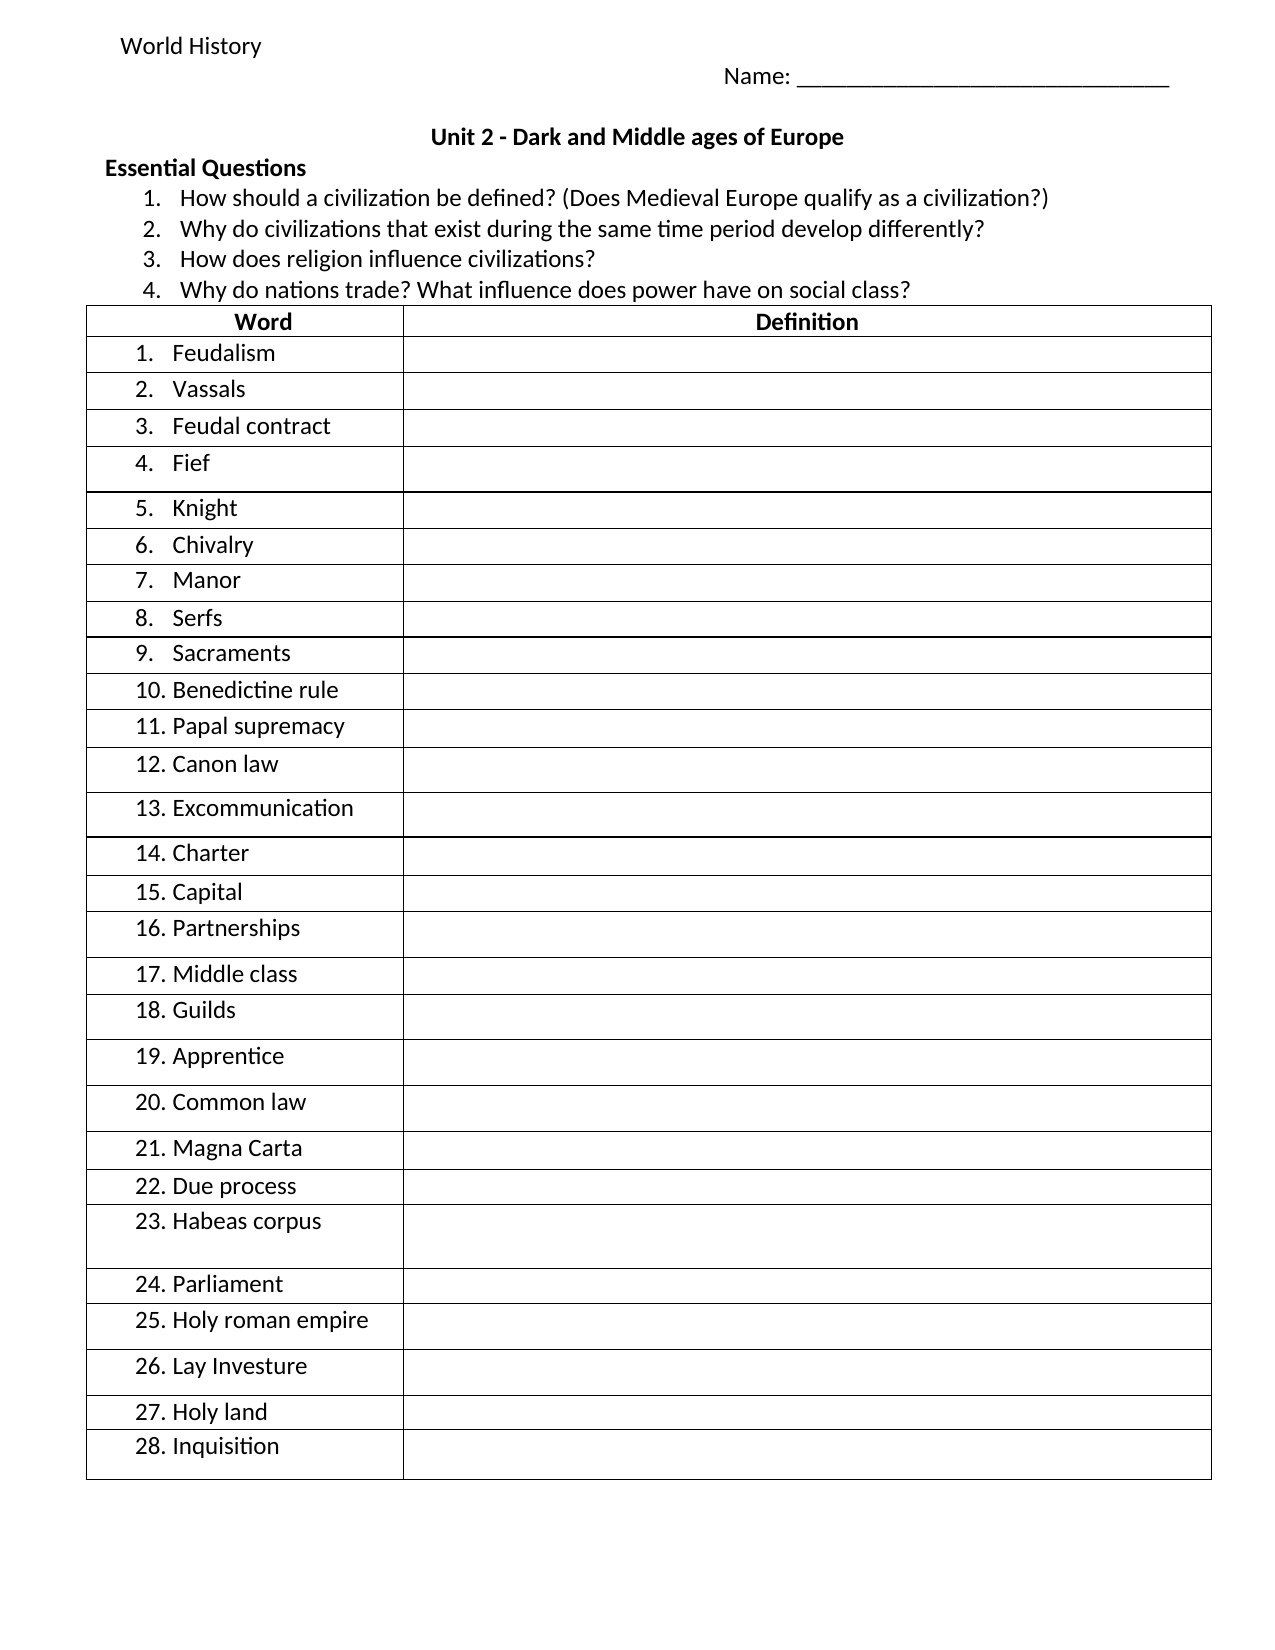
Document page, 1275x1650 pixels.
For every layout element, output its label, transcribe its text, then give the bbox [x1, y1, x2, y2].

table_cell [404, 1205, 1211, 1268]
table_cell Middle class [87, 958, 403, 993]
table_cell Common law [87, 1086, 403, 1131]
table_cell Manor [87, 565, 403, 601]
table_cell [404, 674, 1211, 709]
table_cell Benedictine rule [87, 674, 403, 709]
table_cell [404, 638, 1211, 673]
table_header Definition [404, 306, 1211, 336]
table_cell [404, 1430, 1211, 1479]
table_cell [404, 1132, 1211, 1169]
table_cell [404, 1304, 1211, 1349]
table_cell [404, 410, 1211, 446]
table_cell [404, 958, 1211, 993]
table_cell Lay Investure [87, 1350, 403, 1395]
table_cell [404, 912, 1211, 957]
table_cell Papal supremacy [87, 710, 403, 747]
table_cell [404, 602, 1211, 636]
table_cell Serfs [87, 602, 403, 636]
table_cell [404, 447, 1211, 491]
table_cell [404, 748, 1211, 792]
table_cell Capital [87, 876, 403, 911]
table_cell Excommunication [87, 793, 403, 836]
table_cell [404, 710, 1211, 747]
table_cell Holy roman empire [87, 1304, 403, 1349]
list Why do civilizations that exist during the same time period develop differently? [142, 213, 1170, 244]
table_cell Feudal contract [87, 410, 403, 446]
table_cell [404, 337, 1211, 372]
table_cell Charter [87, 838, 403, 875]
table_cell Sacraments [87, 638, 403, 673]
table_cell [404, 1269, 1211, 1303]
table_cell Feudalism [87, 337, 403, 372]
table_cell [404, 493, 1211, 528]
table_cell Vassals [87, 373, 403, 409]
table_cell Partnerships [87, 912, 403, 957]
table_cell Chivalry [87, 529, 403, 563]
table_cell Knight [87, 493, 403, 528]
table_cell Canon law [87, 748, 403, 792]
table_cell [404, 1396, 1211, 1429]
table_cell [404, 793, 1211, 836]
table_cell Due process [87, 1170, 403, 1204]
table_cell [404, 1170, 1211, 1204]
text Unit 2 - Dark and Middle ages of Europe [105, 122, 1170, 152]
list Why do nations trade? What influence does power have on social class? [142, 274, 1170, 305]
table_cell [404, 876, 1211, 911]
table_cell Inquisition [87, 1430, 403, 1479]
table_cell Holy land [87, 1396, 403, 1429]
table_cell [404, 1040, 1211, 1085]
text Essential Questions [105, 152, 1170, 183]
table_cell Habeas corpus [87, 1205, 403, 1268]
list How does religion influence civilizations? [142, 244, 1170, 274]
table_header Word [87, 306, 403, 336]
table_cell Parliament [87, 1269, 403, 1303]
table_cell [404, 1350, 1211, 1395]
table_cell Magna Carta [87, 1132, 403, 1169]
table_cell [404, 529, 1211, 563]
list How should a civilization be defined? (Does Medieval Europe qualify as a civilization?) [142, 183, 1170, 213]
table_cell [404, 995, 1211, 1039]
table_cell [404, 565, 1211, 601]
table_cell [404, 838, 1211, 875]
table_cell Fief [87, 447, 403, 491]
table_cell [404, 1086, 1211, 1131]
table_cell Apprentice [87, 1040, 403, 1085]
table_cell [404, 373, 1211, 409]
table_cell Guilds [87, 995, 403, 1039]
